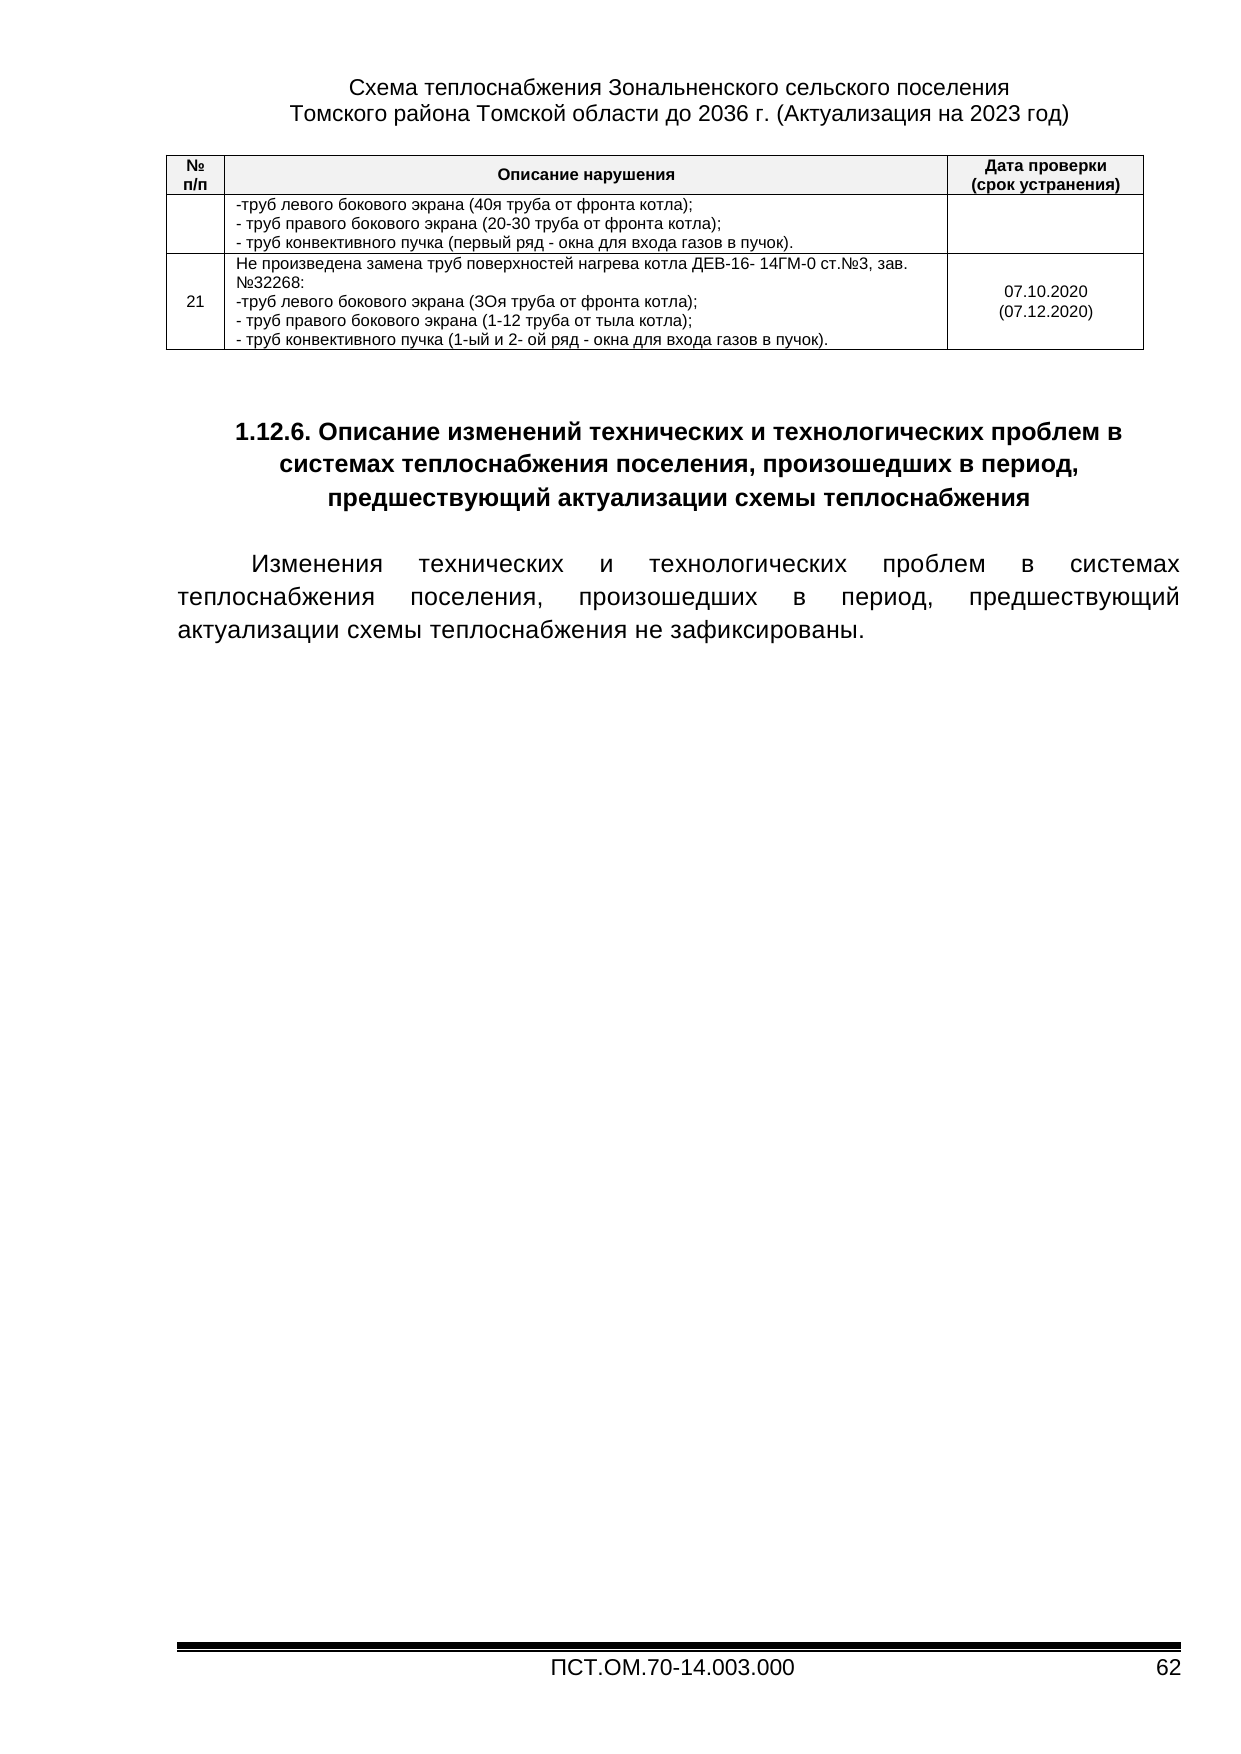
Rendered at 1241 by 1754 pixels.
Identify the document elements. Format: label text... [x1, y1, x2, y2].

text Изменения технических и технологических проблем в системах теплоснабжения поселения, произошедших в период, предшествующий актуализации схемы теплоснабжения не зафиксированы. [177, 548, 1181, 643]
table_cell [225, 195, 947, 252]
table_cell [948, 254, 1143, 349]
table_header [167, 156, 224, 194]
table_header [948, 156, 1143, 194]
text 1.12.6. Описание изменений технических и технологических проблем в системах теплоснабжения поселения, произошедших в период, предшествующий актуализации схемы теплоснабжения [177, 416, 1181, 511]
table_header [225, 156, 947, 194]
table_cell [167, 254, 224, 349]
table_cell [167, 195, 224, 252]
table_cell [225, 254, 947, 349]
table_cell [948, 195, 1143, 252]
